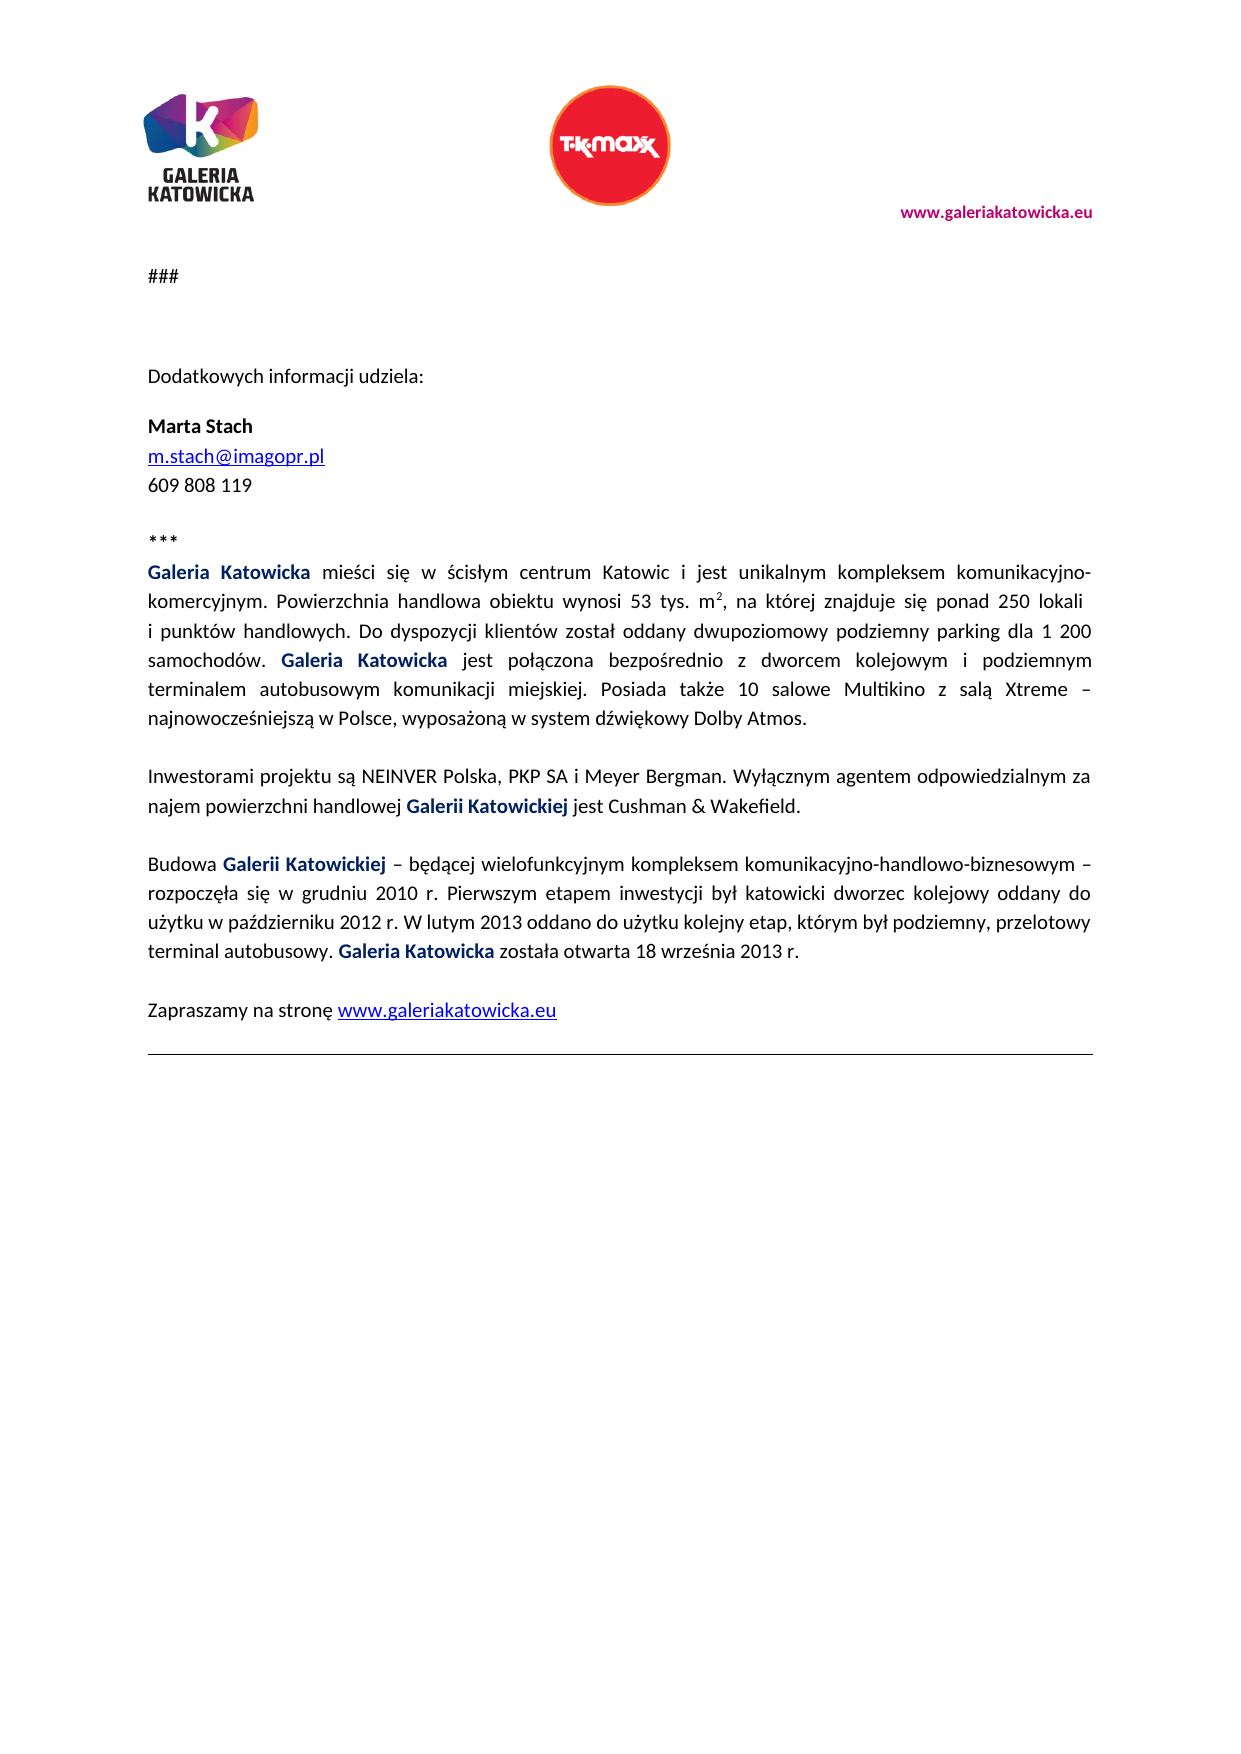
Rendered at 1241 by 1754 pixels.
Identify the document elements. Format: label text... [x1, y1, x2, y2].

text Inwestorami projektu są NEINVER Polska, PKP SA i Meyer Bergman. Wyłącznym agentem odpowiedzialnym za najem powierzchni handlowej Galerii Katowickiej jest Cushman & Wakefield. [148, 764, 1093, 818]
picture [532, 69, 684, 229]
text Galeria Katowicka mieści się w ścisłym centrum Katowic i jest unikalnym kompleksem komunikacyjno-komercyjnym. Powierzchnia handlowa obiektu wynosi 53 tys. m2, na której znajduje się ponad 250 lokali i punktów handlowych. Do dyspozycji klientów został oddany dwupoziomowy podziemny parking dla 1 200 samochodów. Galeria Katowicka jest połączona bezpośrednio z dworcem kolejowym i podziemnym terminalem autobusowym komunikacji miejskiej. Posiada także 10 salowe Multikino z salą Xtreme – najnowocześniejszą w Polsce, wyposażoną w system dźwiękowy Dolby Atmos. [148, 559, 1093, 731]
text ### [148, 264, 1093, 289]
text Zapraszamy na stronę www.galeriakatowicka.eu [148, 997, 1093, 1022]
picture [141, 60, 288, 235]
text 609 808 119 [148, 472, 1093, 497]
text Marta Stach [148, 414, 1093, 439]
text Budowa Galerii Katowickiej – będącej wielofunkcyjnym kompleksem komunikacyjno-handlowo-biznesowym – rozpoczęła się w grudniu 2010 r. Pierwszym etapem inwestycji był katowicki dworzec kolejowy oddany do użytku w październiku 2012 r. W lutym 2013 oddano do użytku kolejny etap, którym był podziemny, przelotowy terminal autobusowy. Galeria Katowicka została otwarta 18 września 2013 r. [148, 851, 1093, 964]
text m.stach@imagopr.pl [148, 443, 1093, 468]
text Dodatkowych informacji udziela: [148, 364, 1093, 389]
text *** [148, 530, 1093, 556]
